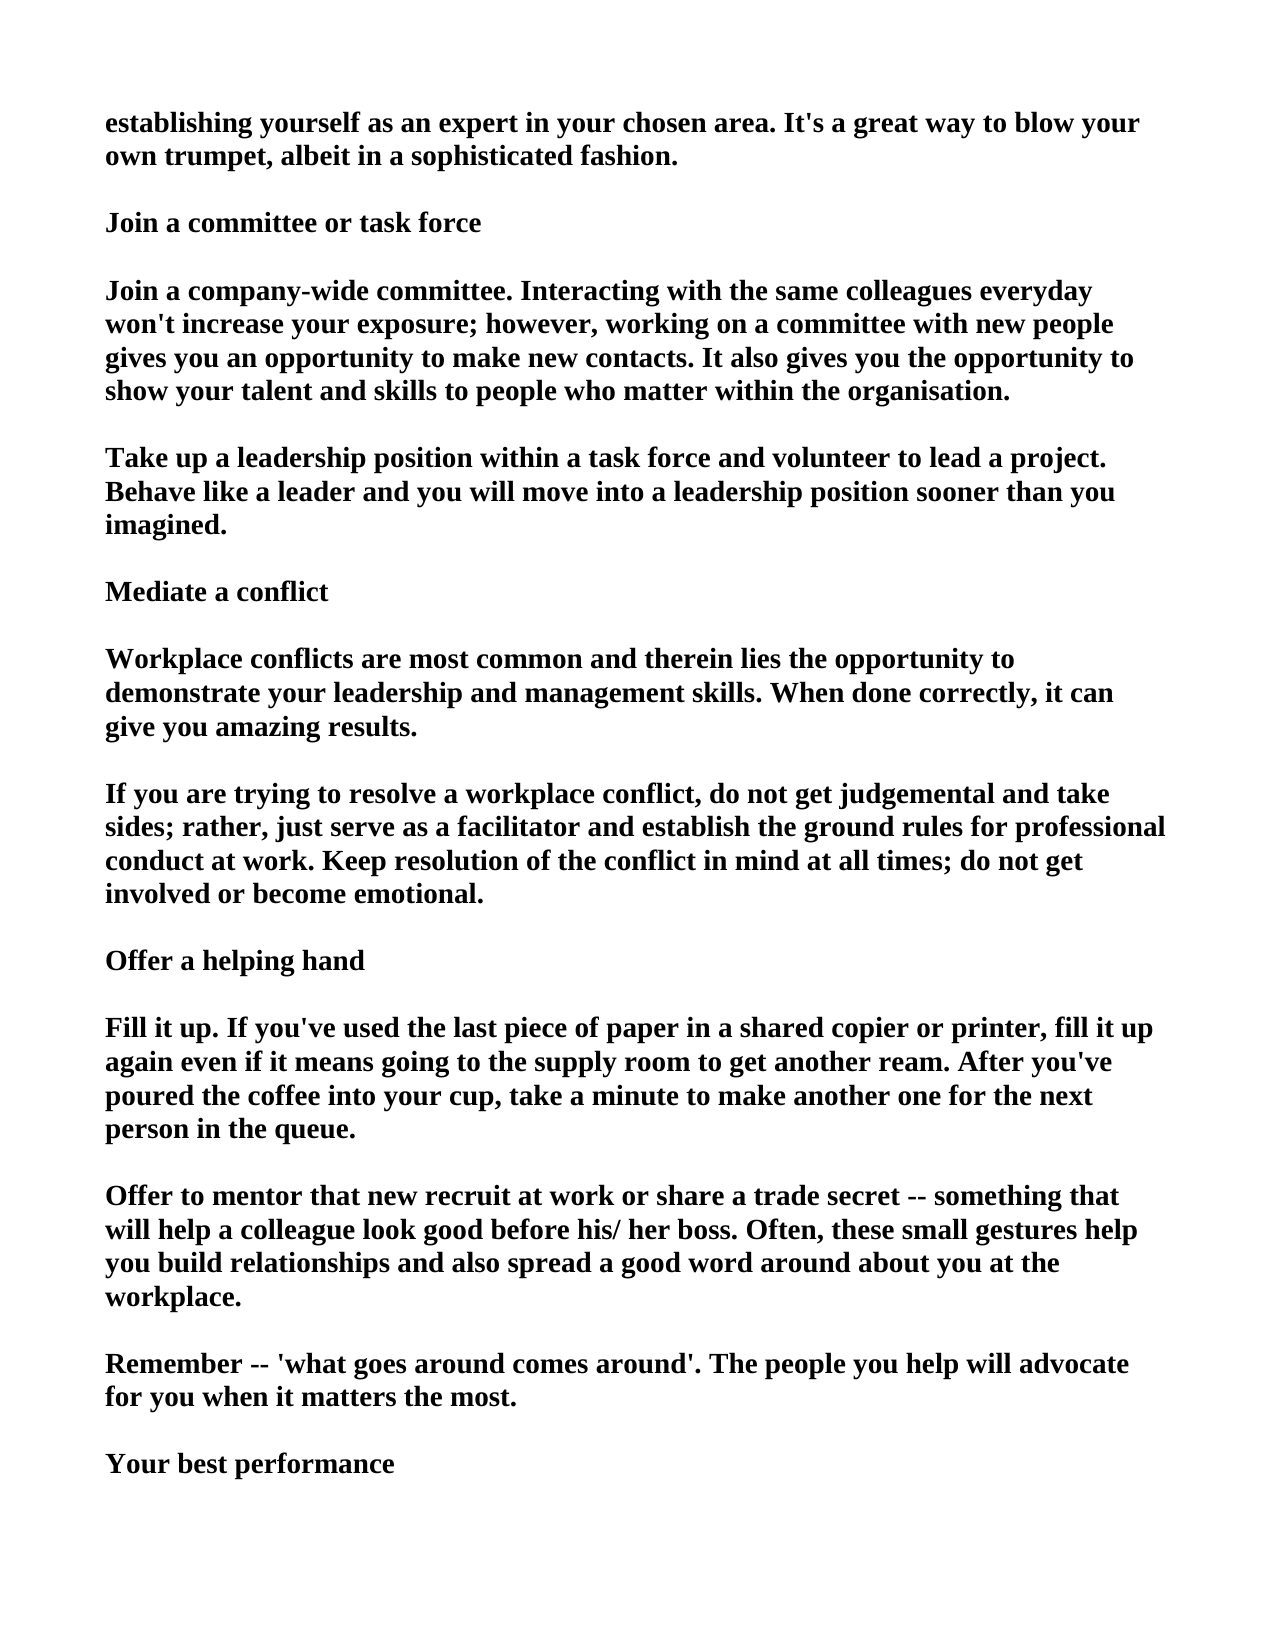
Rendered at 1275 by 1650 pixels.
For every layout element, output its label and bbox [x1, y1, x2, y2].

text [105, 105, 1170, 1514]
